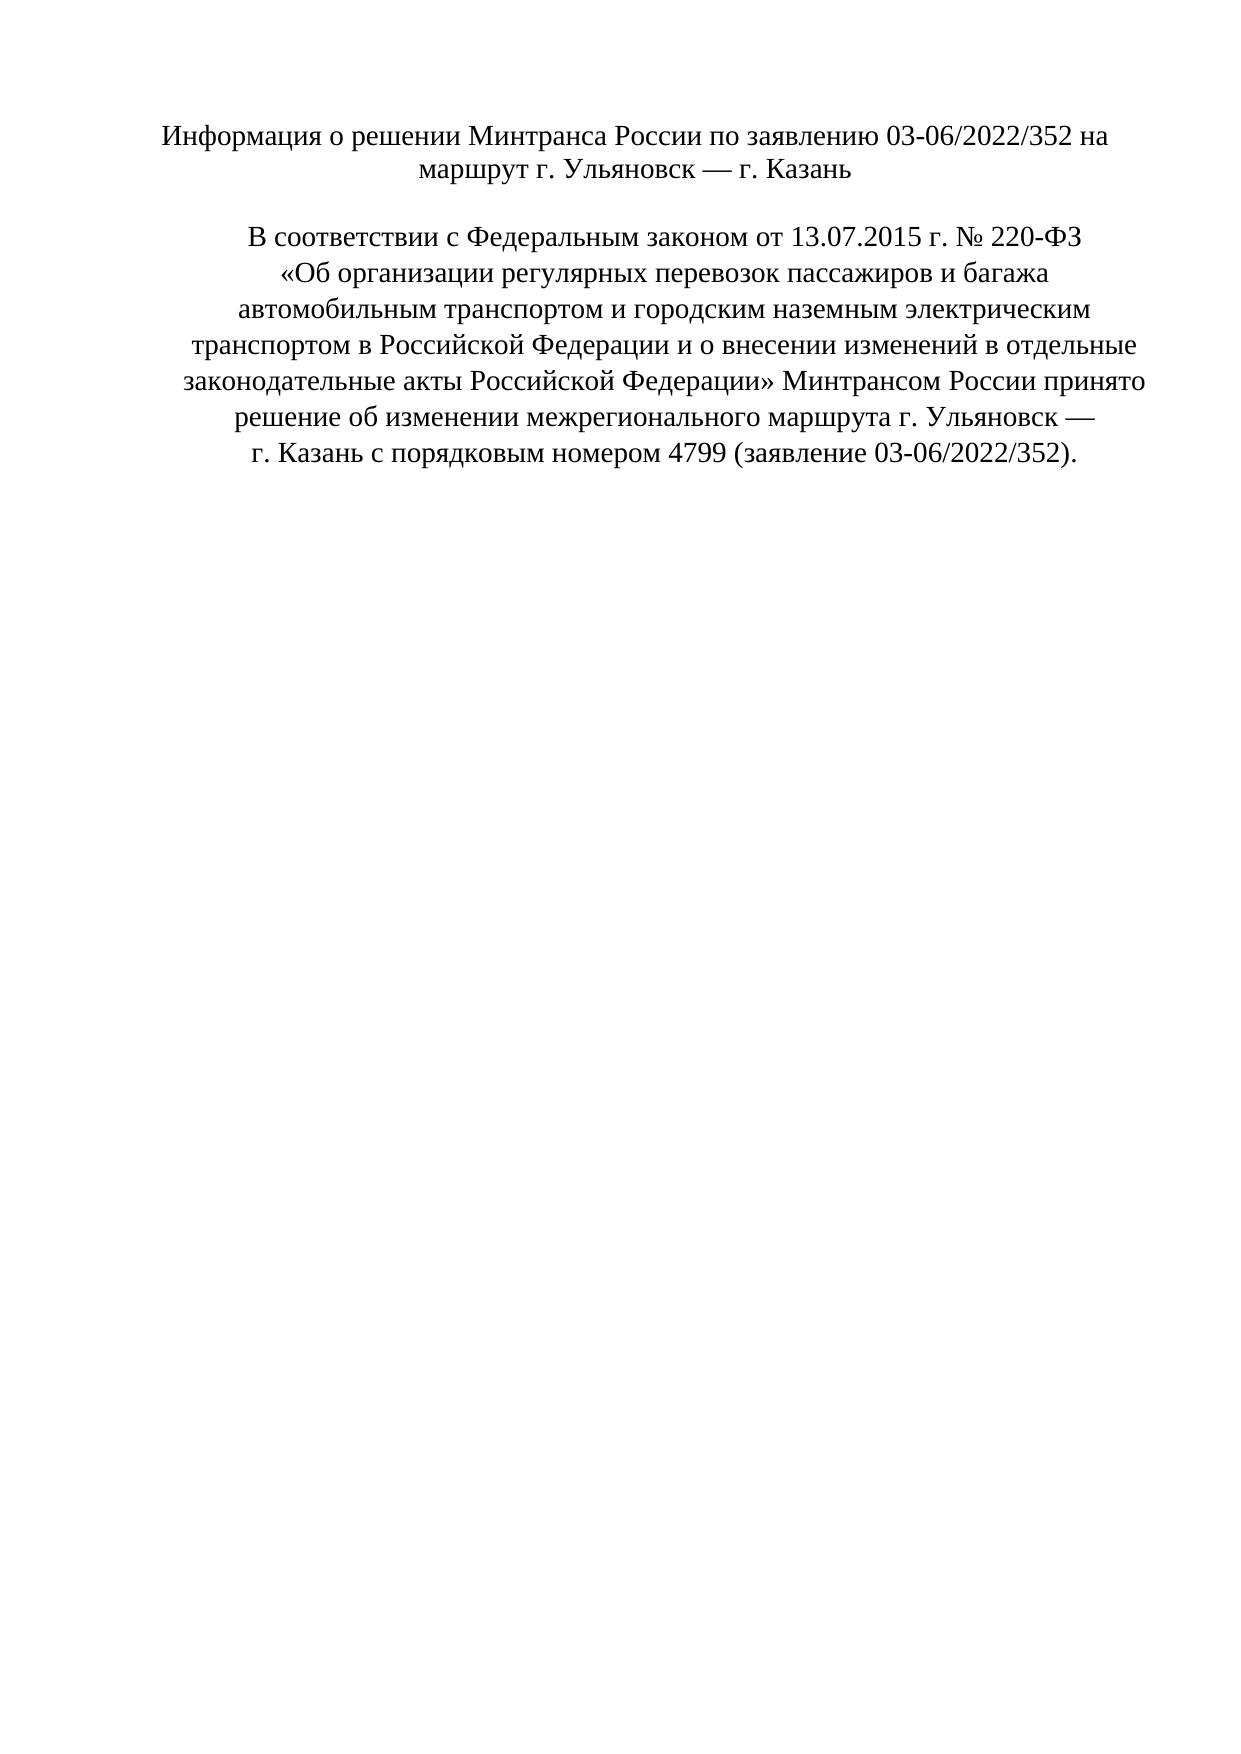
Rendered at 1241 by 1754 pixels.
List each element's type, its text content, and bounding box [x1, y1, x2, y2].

text Информация о решении Минтранса России по заявлению 03-06/2022/352 на маршрут г. Ульяновск — г. Казань [118, 118, 1152, 185]
text В соответствии с Федеральным законом от 13.07.2015 г. № 220-ФЗ «Об организации регулярных перевозок пассажиров и багажа автомобильным транспортом и городским наземным электрическим транспортом в Российской Федерации и о внесении изменений в отдельные законодательные акты Российской Федерации» Минтрансом России принято решение об изменении межрегионального маршрута г. Ульяновск — г. Казань с порядковым номером 4799 (заявление 03-06/2022/352). [177, 219, 1152, 469]
